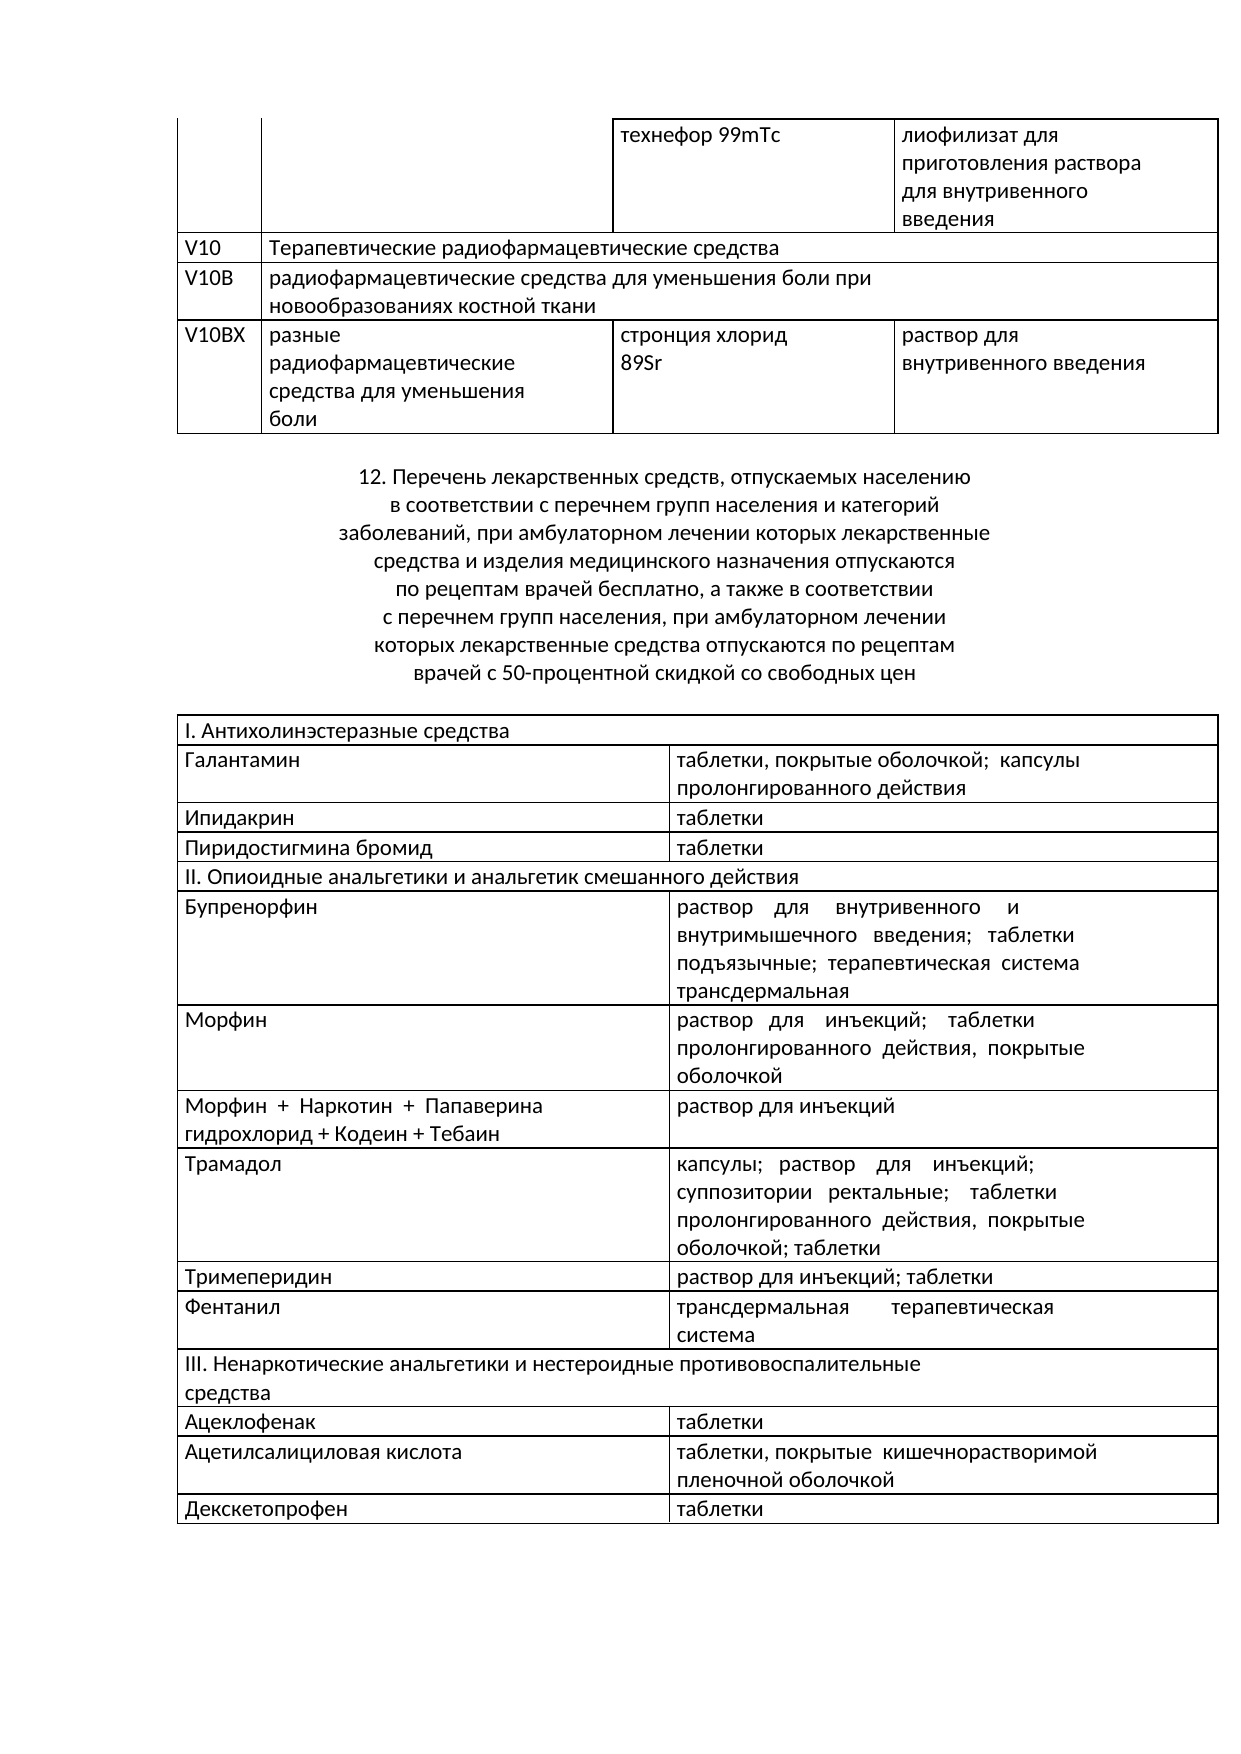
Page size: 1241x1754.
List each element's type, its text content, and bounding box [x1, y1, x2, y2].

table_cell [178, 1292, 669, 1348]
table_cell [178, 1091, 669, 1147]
text которых лекарственные средства отпускаются по рецептам [177, 630, 1152, 658]
text средства и изделия медицинского назначения отпускаются [177, 546, 1152, 574]
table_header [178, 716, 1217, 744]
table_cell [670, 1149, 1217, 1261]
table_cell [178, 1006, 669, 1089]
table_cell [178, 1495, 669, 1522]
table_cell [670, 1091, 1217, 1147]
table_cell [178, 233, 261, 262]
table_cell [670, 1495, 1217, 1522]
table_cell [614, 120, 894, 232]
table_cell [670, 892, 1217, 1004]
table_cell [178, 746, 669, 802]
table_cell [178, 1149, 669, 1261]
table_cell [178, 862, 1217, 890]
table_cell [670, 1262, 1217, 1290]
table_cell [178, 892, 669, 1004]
text заболеваний, при амбулаторном лечении которых лекарственные [177, 518, 1152, 546]
text с перечнем групп населения, при амбулаторном лечении [177, 602, 1152, 630]
text врачей с 50-процентной скидкой со свободных цен [177, 658, 1152, 686]
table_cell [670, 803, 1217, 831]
text по рецептам врачей бесплатно, а также в соответствии [177, 574, 1152, 602]
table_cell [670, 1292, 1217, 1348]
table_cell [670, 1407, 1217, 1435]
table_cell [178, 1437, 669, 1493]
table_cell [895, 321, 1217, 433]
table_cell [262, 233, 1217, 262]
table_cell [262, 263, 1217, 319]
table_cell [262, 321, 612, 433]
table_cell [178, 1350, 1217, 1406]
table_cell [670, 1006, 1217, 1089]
text 12. Перечень лекарственных средств, отпускаемых населению [177, 462, 1152, 490]
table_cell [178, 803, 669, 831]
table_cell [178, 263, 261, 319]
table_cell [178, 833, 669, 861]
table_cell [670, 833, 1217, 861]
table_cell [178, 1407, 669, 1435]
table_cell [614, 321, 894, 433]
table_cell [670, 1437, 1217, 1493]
text в соответствии с перечнем групп населения и категорий [177, 490, 1152, 518]
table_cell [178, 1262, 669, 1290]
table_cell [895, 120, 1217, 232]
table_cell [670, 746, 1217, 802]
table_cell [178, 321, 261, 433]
